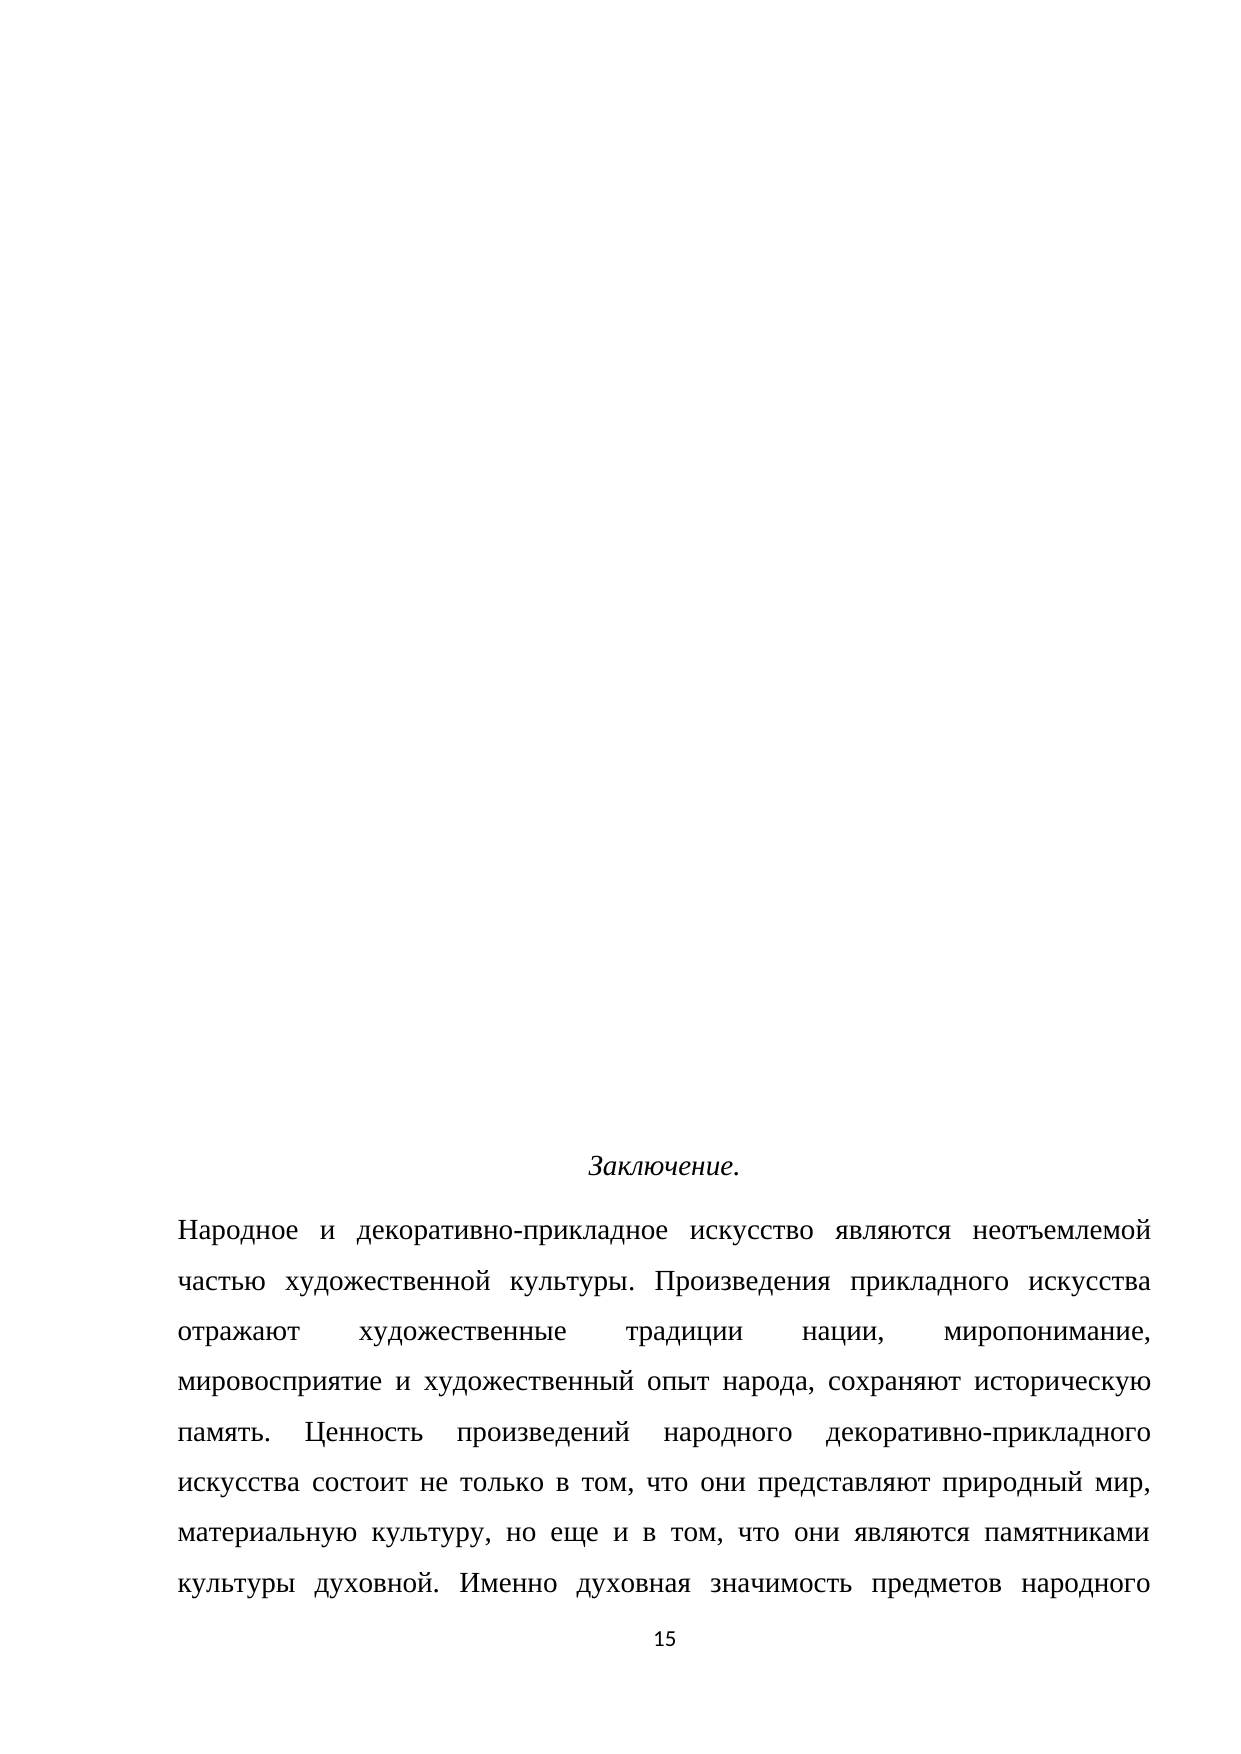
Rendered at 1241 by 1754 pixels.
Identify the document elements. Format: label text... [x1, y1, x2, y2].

text Заключение. [177, 1148, 1152, 1182]
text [177, 1212, 1152, 1598]
